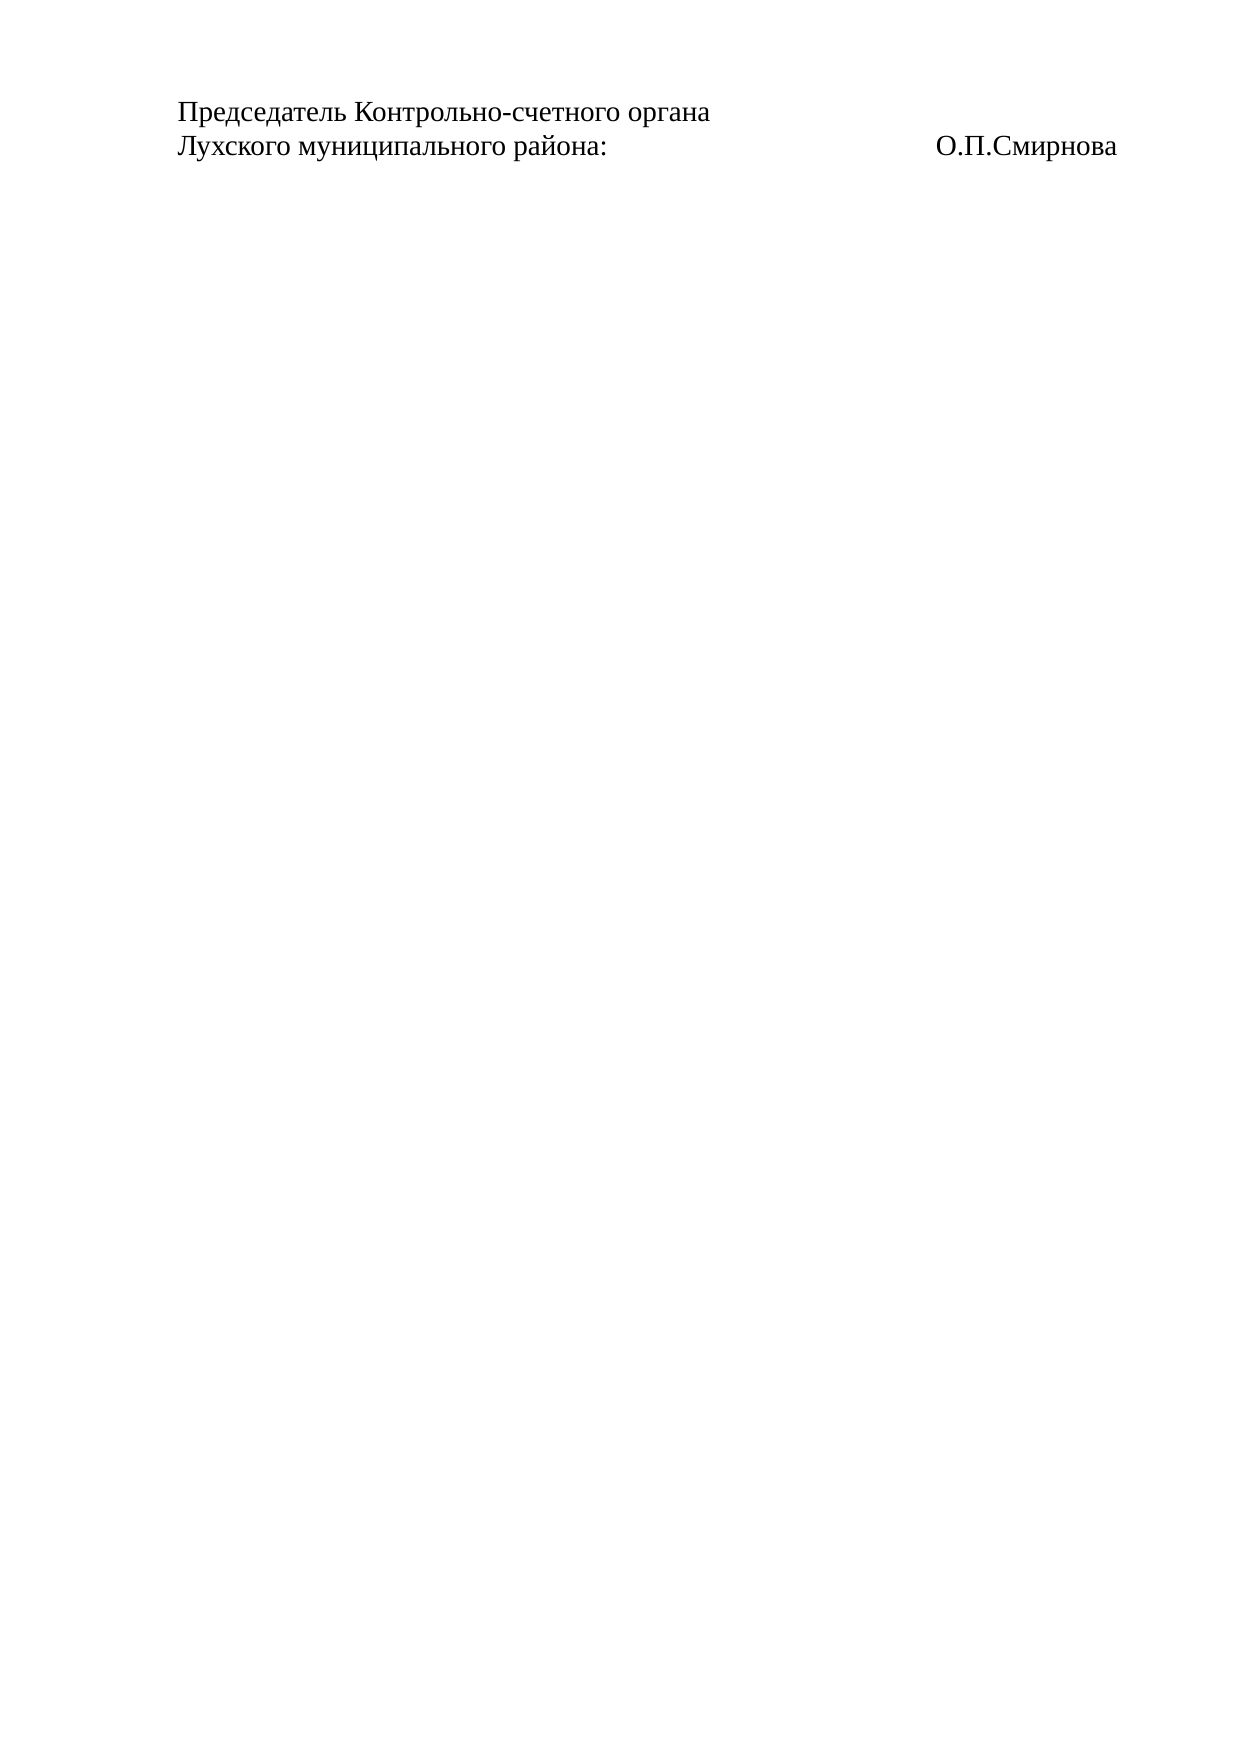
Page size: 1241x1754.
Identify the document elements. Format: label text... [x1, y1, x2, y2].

text Лухского муниципального района: О.П.Смирнова [177, 128, 1152, 162]
text Председатель Контрольно-счетного органа [177, 94, 1152, 128]
